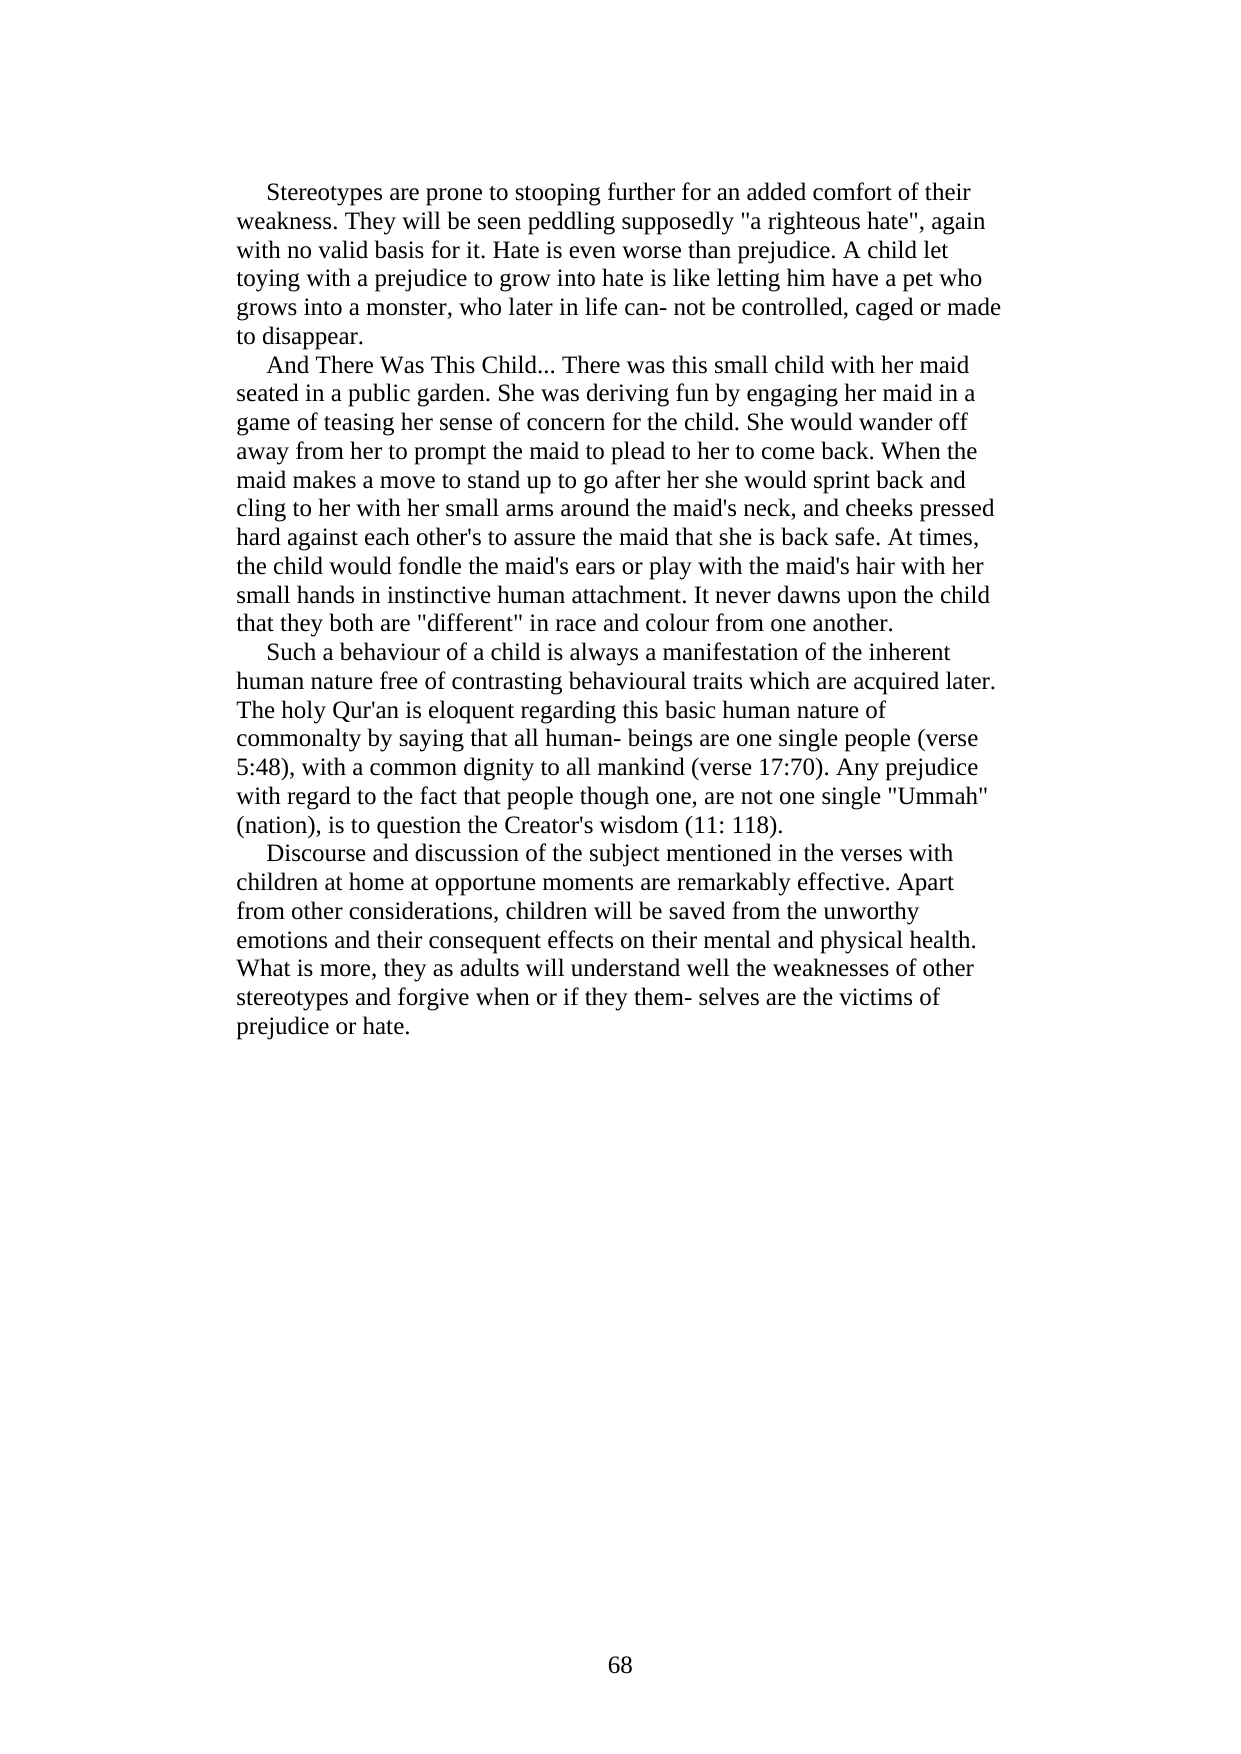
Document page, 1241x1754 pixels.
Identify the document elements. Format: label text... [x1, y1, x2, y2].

text And There Was This Child... There was this small child with her maid seated in a public garden. She was deriving fun by engaging her maid in a game of teasing her sense of concern for the child. She would wander off away from her to prompt the maid to plead to her to come back. When the maid makes a move to stand up to go after her she would sprint back and cling to her with her small arms around the maid's neck, and cheeks pressed hard against each other's to assure the maid that she is back safe. At times, the child would fondle the maid's ears or play with the maid's hair with her small hands in instinctive human attachment. It never dawns upon the child that they both are "different" in race and colour from one another. [236, 350, 1004, 637]
text Such a behaviour of a child is always a manifestation of the inherent human nature free of contrasting behavioural traits which are acquired later. The holy Qur'an is eloquent regarding this basic human nature of commonalty by saying that all human- beings are one single people (verse 5:48), with a common dignity to all mankind (verse 17:70). Any prejudice with regard to the fact that people though one, are not one single "Ummah" (nation), is to question the Creator's wisdom (11: 118). [236, 637, 1004, 838]
text Stereotypes are prone to stooping further for an added comfort of their weakness. They will be seen peddling supposedly "a righteous hate", again with no valid basis for it. Hate is even worse than prejudice. A child let toying with a prejudice to grow into hate is like letting him have a pet who grows into a monster, who later in life can- not be controlled, caged or made to disappear. [236, 177, 1004, 350]
text Discourse and discussion of the subject mentioned in the verses with children at home at opportune moments are remarkably effective. Apart from other considerations, children will be saved from the unworthy emotions and their consequent effects on their mental and physical health. What is more, they as adults will understand well the weaknesses of other stereotypes and forgive when or if they them- selves are the victims of prejudice or hate. [236, 838, 1004, 1040]
